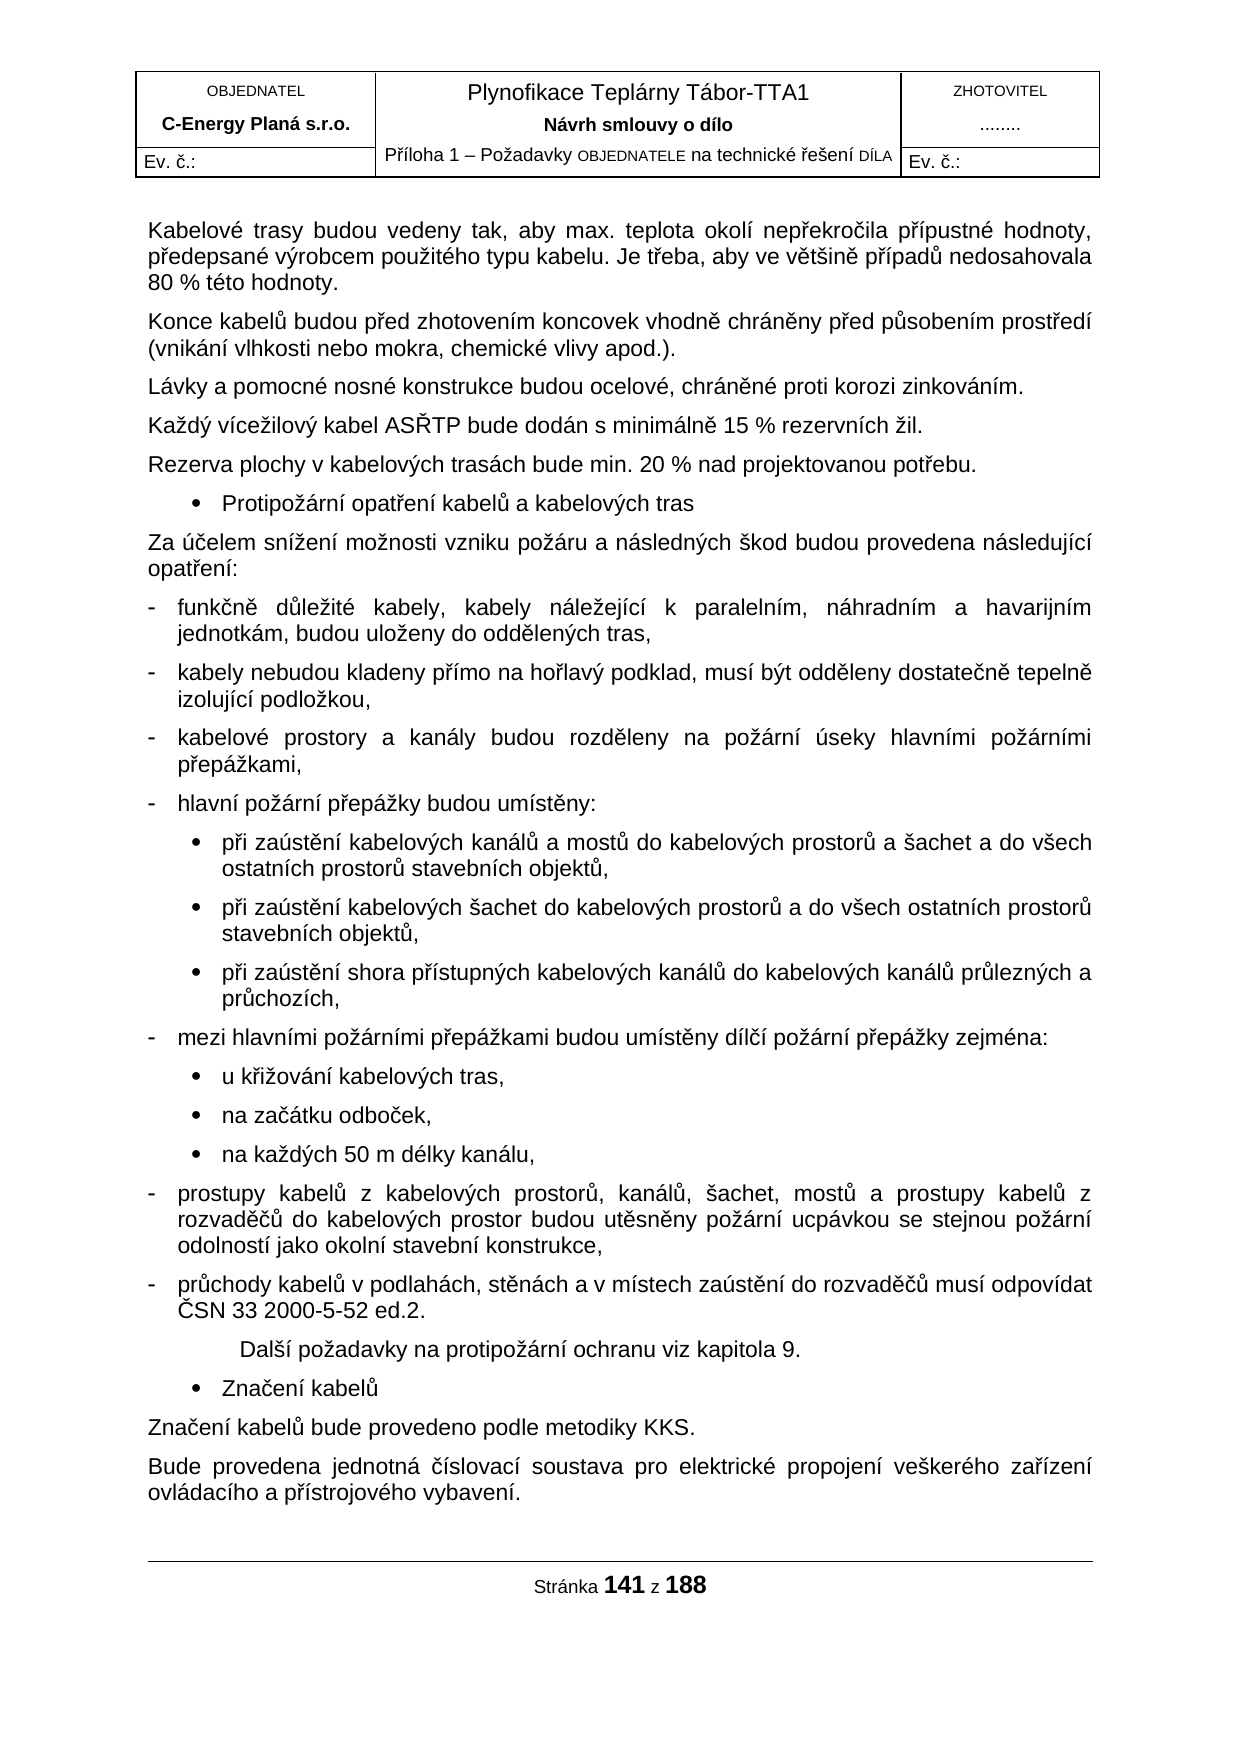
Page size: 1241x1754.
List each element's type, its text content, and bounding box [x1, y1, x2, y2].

text  na začátku odboček, [192, 1102, 1093, 1128]
text Další požadavky na protipožární ochranu viz kapitola 9. [239, 1336, 1093, 1363]
text Kabelové trasy budou vedeny tak, aby max. teplota okolí nepřekročila přípustné hodnoty, předepsané výrobcem použitého typu kabelu. Je třeba, aby ve většině případů nedosahovala 80 % této hodnoty. [148, 217, 1093, 296]
text Značení kabelů [192, 1375, 1093, 1401]
text  prostupy kabelů z kabelových prostorů, kanálů, šachet, mostů a prostupy kabelů z rozvaděčů do kabelových prostor budou utěsněny požární ucpávkou se stejnou požární odolností jako okolní stavební konstrukce, [148, 1179, 1093, 1258]
text  mezi hlavními požárními přepážkami budou umístěny dílčí požární přepážky zejména: [148, 1024, 1093, 1050]
text  kabely nebudou kladeny přímo na hořlavý podklad, musí být odděleny dostatečně tepelně izolující podložkou, [148, 659, 1093, 712]
text Konce kabelů budou před zhotovením koncovek vhodně chráněny před působením prostředí (vnikání vlhkosti nebo mokra, chemické vlivy apod.). [148, 308, 1093, 361]
text  kabelové prostory a kanály budou rozděleny na požární úseky hlavními požárními přepážkami, [148, 724, 1093, 777]
text  funkčně důležité kabely, kabely náležející k paralelním, náhradním a havarijním jednotkám, budou uloženy do oddělených tras, [148, 594, 1093, 647]
text  u křižování kabelových tras, [192, 1063, 1093, 1089]
text  hlavní požární přepážky budou umístěny: [148, 789, 1093, 816]
text Rezerva plochy v kabelových trasách bude min. 20 % nad projektovanou potřebu. [148, 451, 1093, 477]
text Lávky a pomocné nosné konstrukce budou ocelové, chráněné proti korozi zinkováním. [148, 373, 1093, 400]
text  při zaústění kabelových kanálů a mostů do kabelových prostorů a šachet a do všech ostatních prostorů stavebních objektů, [192, 828, 1093, 881]
text  na každých 50 m délky kanálu, [192, 1141, 1093, 1167]
text  při zaústění kabelových šachet do kabelových prostorů a do všech ostatních prostorů stavebních objektů, [192, 894, 1093, 946]
text  průchody kabelů v podlahách, stěnách a v místech zaústění do rozvaděčů musí odpovídat ČSN 33 2000-5-52 ed.2. [148, 1271, 1093, 1324]
text Protipožární opatření kabelů a kabelových tras [192, 490, 1093, 516]
text  při zaústění shora přístupných kabelových kanálů do kabelových kanálů průlezných a průchozích, [192, 959, 1093, 1012]
text Bude provedena jednotná číslovací soustava pro elektrické propojení veškerého zařízení ovládacího a přístrojového vybavení. [148, 1453, 1093, 1506]
text Za účelem snížení možnosti vzniku požáru a následných škod budou provedena následující opatření: [148, 529, 1093, 581]
text Každý vícežilový kabel ASŘTP bude dodán s minimálně 15 % rezervních žil. [148, 412, 1093, 438]
text Značení kabelů bude provedeno podle metodiky KKS. [148, 1414, 1093, 1440]
